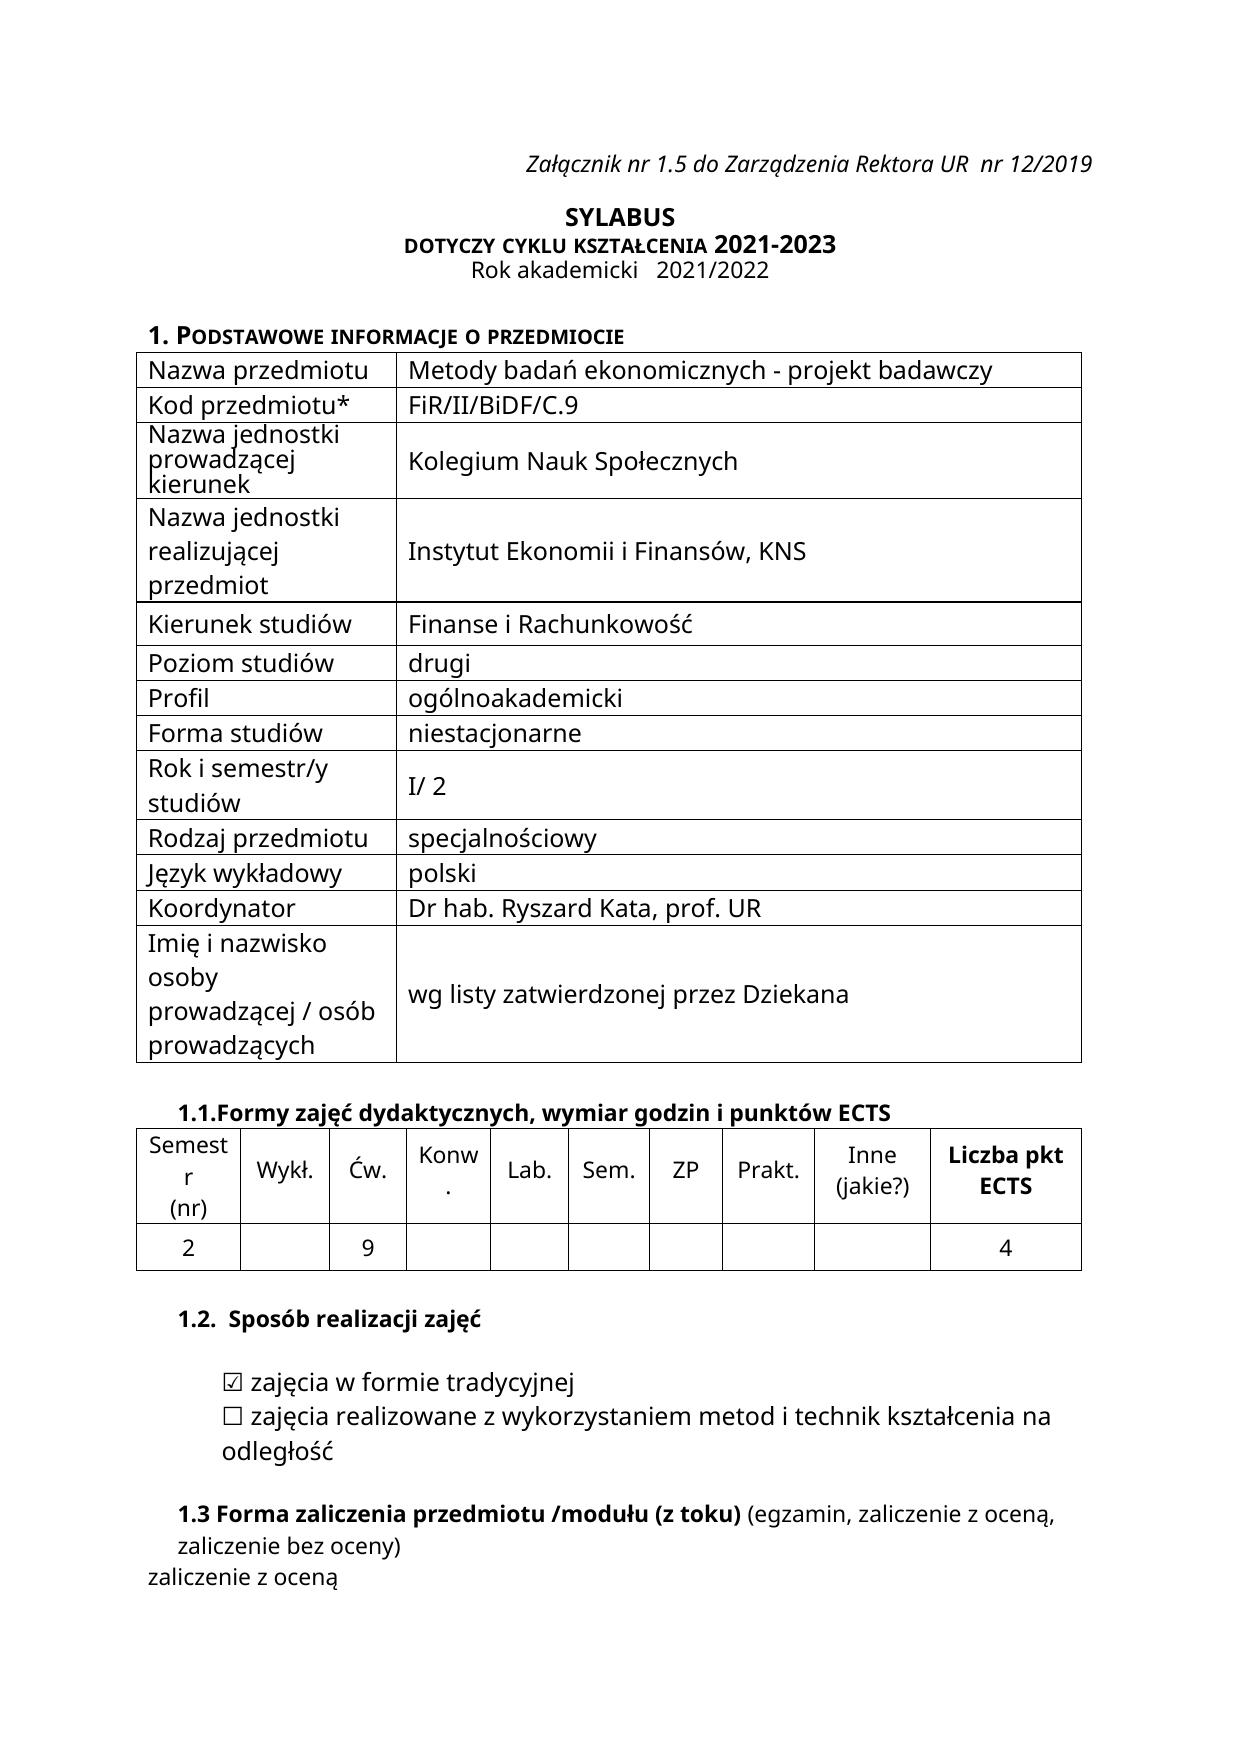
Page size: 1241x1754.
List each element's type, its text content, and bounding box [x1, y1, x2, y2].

table_cell 4 [931, 1224, 1081, 1270]
text SYLABUS [148, 200, 1093, 234]
table_header Prakt. [723, 1129, 814, 1223]
table_cell drugi [397, 646, 1081, 680]
table_cell I/ 2 [397, 751, 1081, 819]
table_cell Język wykładowy [137, 855, 396, 889]
table_cell ogólnoakademicki [397, 681, 1081, 715]
table_cell Forma studiów [137, 716, 396, 750]
text ☑ zajęcia w formie tradycyjnej [221, 1365, 1093, 1399]
text ☐ zajęcia realizowane z wykorzystaniem metod i technik kształcenia na odległość [221, 1399, 1093, 1467]
table_cell Koordynator [137, 891, 396, 924]
table_cell Finanse i Rachunkowość [397, 603, 1081, 645]
table_cell [569, 1224, 649, 1270]
table_cell 9 [330, 1224, 406, 1270]
text Rok akademicki 2021/2022 [148, 259, 1093, 284]
table_cell Poziom studiów [137, 646, 396, 680]
table_cell wg listy zatwierdzonej przez Dziekana [397, 926, 1081, 1062]
table_header Konw. [407, 1129, 490, 1223]
table_cell [241, 1224, 329, 1270]
table_header Nazwa przedmiotu [137, 353, 396, 387]
table_header Sem. [569, 1129, 649, 1223]
table_header Ćw. [330, 1129, 406, 1223]
text zaliczenie z oceną [148, 1561, 1093, 1592]
text Załącznik nr 1.5 do Zarządzenia Rektora UR nr 12/2019 [148, 148, 1093, 179]
text 1.1.Formy zajęć dydaktycznych, wymiar godzin i punktów ECTS [177, 1097, 1093, 1128]
table_header ZP [650, 1129, 722, 1223]
table_cell niestacjonarne [397, 716, 1081, 750]
table_cell [815, 1224, 930, 1270]
table_cell Dr hab. Ryszard Kata, prof. UR [397, 891, 1081, 924]
table_cell Kolegium Nauk Społecznych [397, 423, 1081, 498]
table_header Metody badań ekonomicznych - projekt badawczy [397, 353, 1081, 387]
text 1.2. Sposób realizacji zajęć [177, 1302, 1093, 1334]
table_header Inne (jakie?) [815, 1129, 930, 1223]
table_cell Rok i semestr/y studiów [137, 751, 396, 819]
table_cell Rodzaj przedmiotu [137, 820, 396, 854]
table_header Liczba pkt ECTS [931, 1129, 1081, 1223]
table_cell Nazwa jednostki prowadzącej kierunek [137, 423, 396, 498]
table_cell polski [397, 855, 1081, 889]
table_cell Imię i nazwisko osoby prowadzącej / osób prowadzących [137, 926, 396, 1062]
table_cell 2 [137, 1224, 240, 1270]
table_cell specjalnościowy [397, 820, 1081, 854]
table_cell [407, 1224, 490, 1270]
table_header Lab. [491, 1129, 568, 1223]
text 1. Podstawowe informacje o przedmiocie [148, 318, 1093, 352]
text 1.3 Forma zaliczenia przedmiotu /modułu (z toku) (egzamin, zaliczenie z oceną, zaliczenie bez oceny) [177, 1498, 1093, 1561]
table_cell [723, 1224, 814, 1270]
table_cell Kierunek studiów [137, 603, 396, 645]
table_header Wykł. [241, 1129, 329, 1223]
table_cell Instytut Ekonomii i Finansów, KNS [397, 499, 1081, 601]
table_header Semestr (nr) [137, 1129, 240, 1223]
table_cell Nazwa jednostki realizującej przedmiot [137, 499, 396, 601]
table_cell FiR/II/BiDF/C.9 [397, 388, 1081, 422]
text dotyczy cyklu kształcenia 2021-2023 [148, 234, 1093, 259]
table_cell Kod przedmiotu* [137, 388, 396, 422]
table_cell Profil [137, 681, 396, 715]
table_cell [491, 1224, 568, 1270]
table_cell [650, 1224, 722, 1270]
